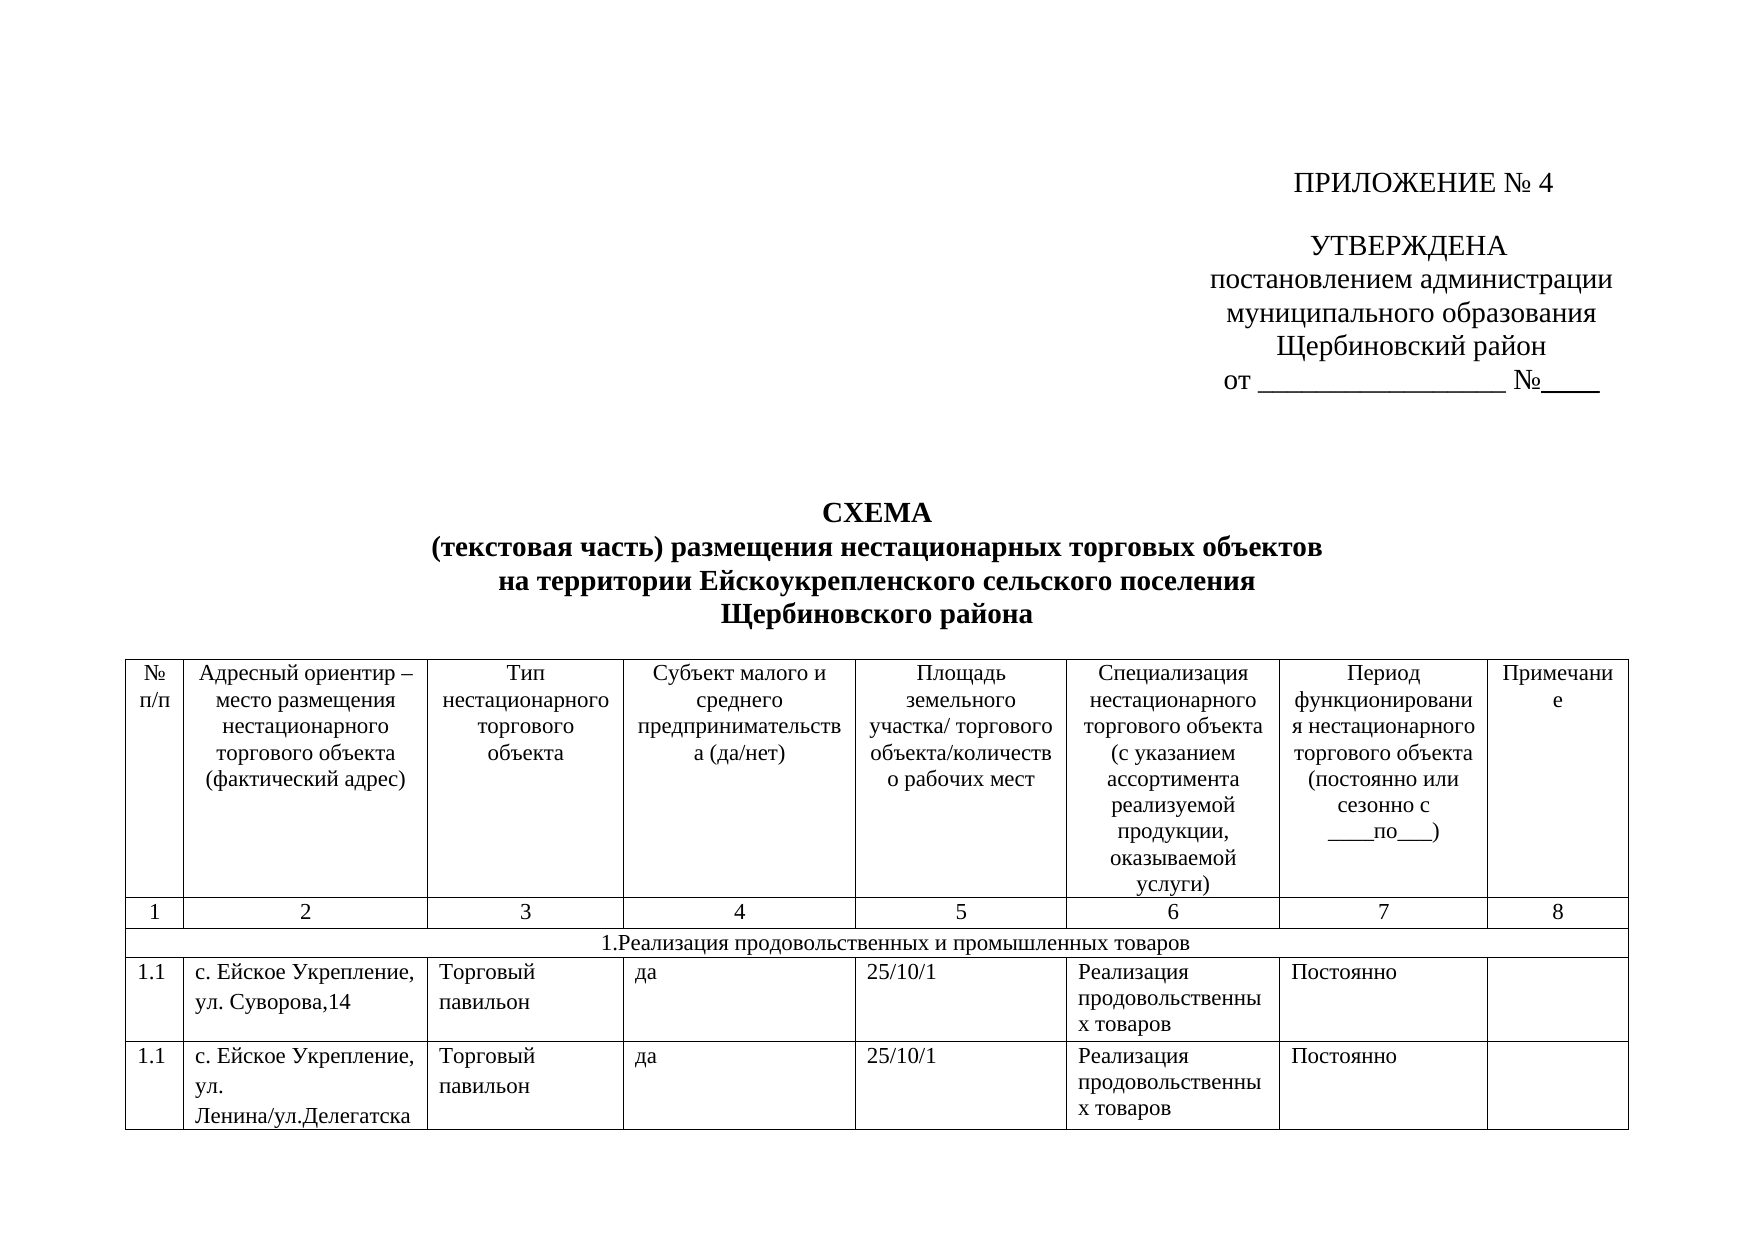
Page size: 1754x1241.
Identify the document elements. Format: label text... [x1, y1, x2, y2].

table_header Период функционирования нестационарного торгового объекта (постоянно или сезонно с ____по___) [1280, 660, 1487, 897]
text муниципального образования [1187, 295, 1636, 328]
table_cell 1 [126, 898, 183, 928]
table_cell 5 [856, 898, 1066, 928]
table_cell 25/10/1 [856, 1042, 1066, 1128]
table_cell 7 [1280, 898, 1487, 928]
text УТВЕРЖДЕНА [1138, 228, 1636, 261]
table_cell 2 [184, 898, 427, 928]
table_header Специализация нестационарного торгового объекта (с указанием ассортимента реализуемой продукции, оказываемой услуги) [1067, 660, 1279, 897]
table_header Площадь земельного участка/ торгового объекта/количество рабочих мест [856, 660, 1066, 897]
table_cell [1488, 1042, 1628, 1128]
table_cell да [624, 1042, 855, 1128]
table_cell Постоянно [1280, 958, 1487, 1041]
table_header Примечание [1488, 660, 1628, 897]
table_cell 1.Реализация продовольственных и промышленных товаров [126, 929, 1628, 957]
text (текстовая часть) размещения нестационарных торговых объектов [118, 529, 1636, 563]
table_cell Постоянно [1280, 1042, 1487, 1128]
table_header № п/п [126, 660, 183, 897]
table_cell 25/10/1 [856, 958, 1066, 1041]
text Щербиновский район [1187, 328, 1636, 362]
table_cell с. Ейское Укрепление, ул. Суворова,14 [184, 958, 427, 1041]
text постановлением администрации [1187, 261, 1636, 295]
text на территории Ейскоукрепленского сельского поселения [118, 563, 1636, 596]
table_cell 1.1 [126, 1042, 183, 1128]
text СХЕМА [118, 496, 1636, 529]
table_header Тип нестационарного торгового объекта [428, 660, 623, 897]
table_cell 6 [1067, 898, 1279, 928]
table_header Адресный ориентир – место размещения нестационарного торгового объекта (фактический адрес) [184, 660, 427, 897]
table_cell да [624, 958, 855, 1041]
table_cell Реализация продовольственных товаров [1067, 958, 1279, 1041]
table_cell 8 [1488, 898, 1628, 928]
text Щербиновского района [118, 596, 1636, 630]
table_header Субъект малого и среднего предпринимательства (да/нет) [624, 660, 855, 897]
table_cell [1488, 958, 1628, 1041]
table_cell 3 [428, 898, 623, 928]
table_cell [1067, 1042, 1279, 1128]
table_cell 4 [624, 898, 855, 928]
text от _________________ №____ [1187, 362, 1636, 395]
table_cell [184, 1042, 427, 1128]
table_cell Торговый павильон [428, 1042, 623, 1128]
table_cell Торговый павильон [428, 958, 623, 1041]
table_cell 1.1 [126, 958, 183, 1041]
text ПРИЛОЖЕНИЕ № 4 [1211, 165, 1636, 199]
